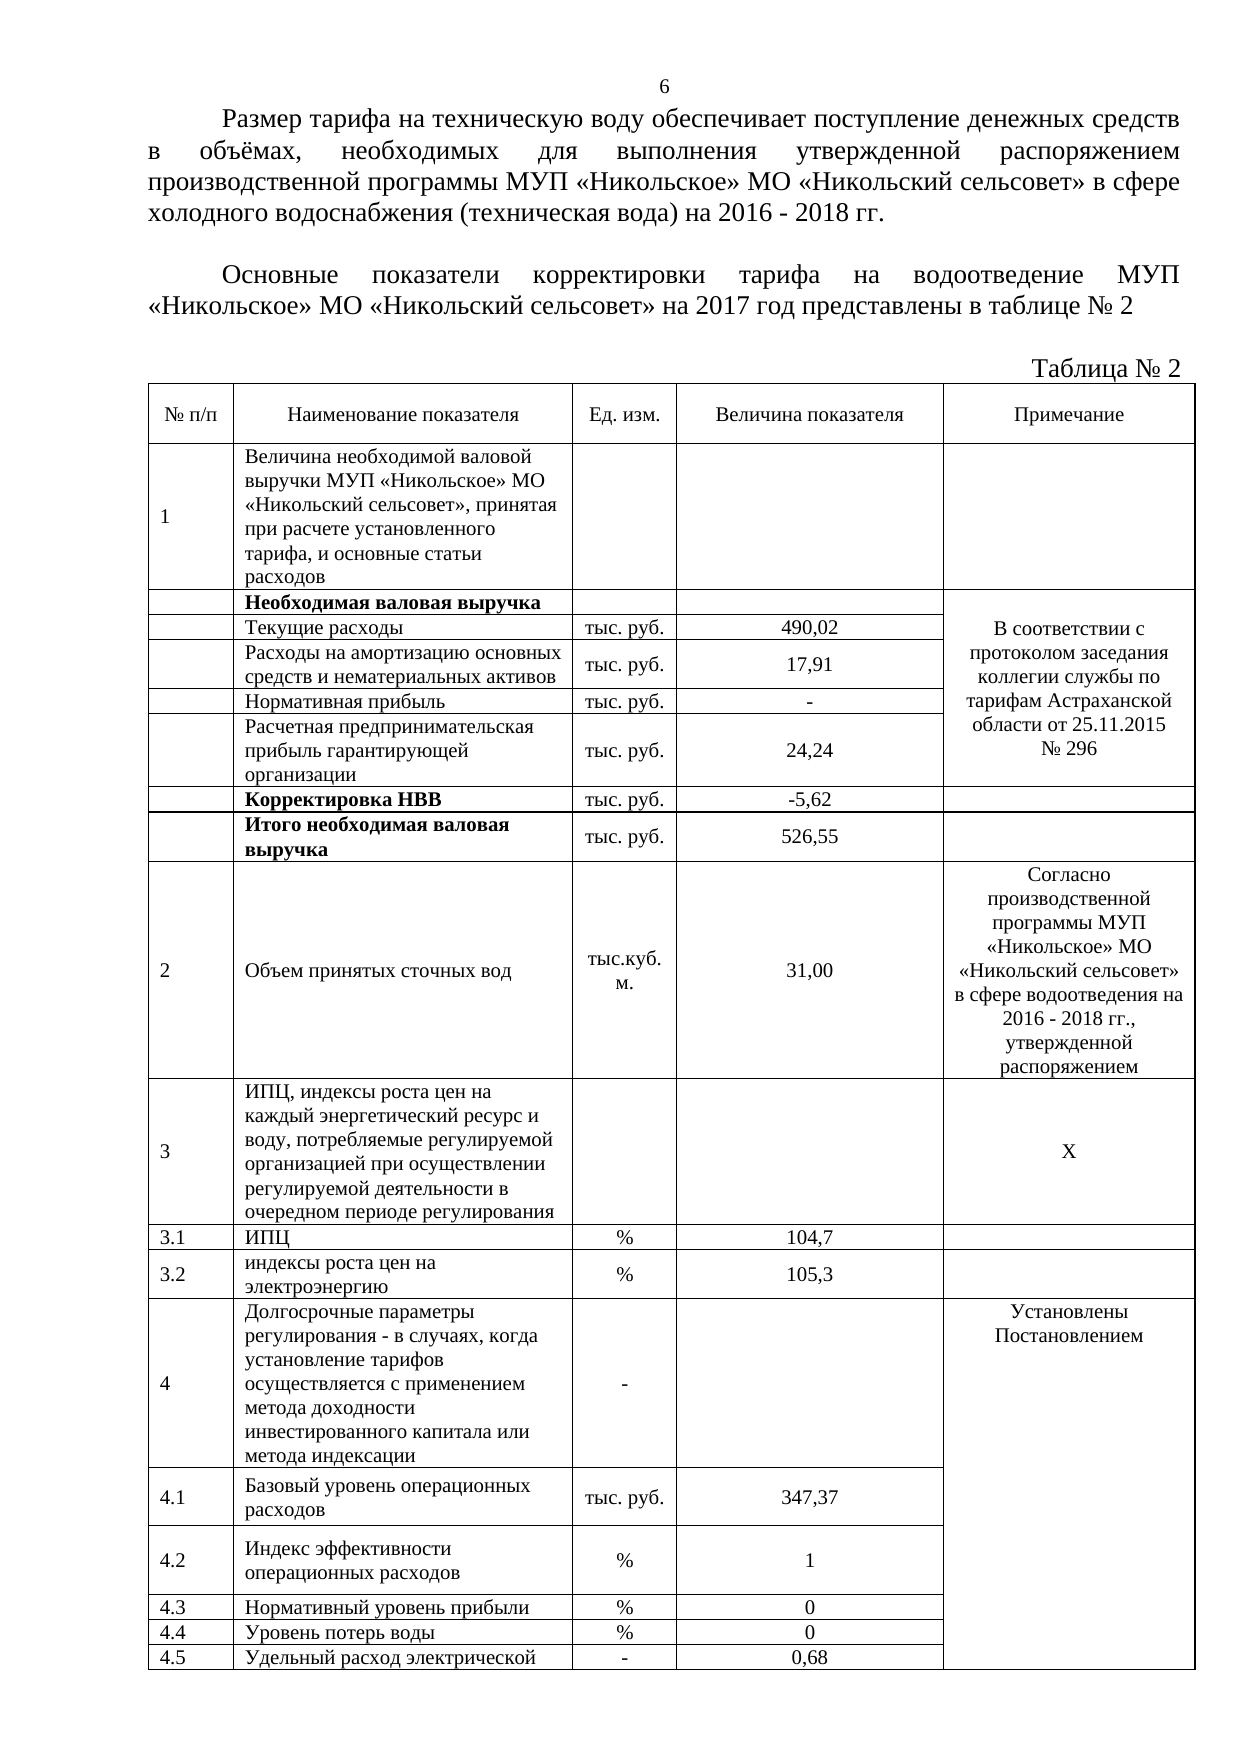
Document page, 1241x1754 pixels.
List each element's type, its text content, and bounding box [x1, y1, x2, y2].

table_cell тыс. руб. [573, 1468, 676, 1525]
table_cell [149, 590, 233, 614]
table_cell % [573, 1526, 676, 1594]
table_header Ед. изм. [573, 384, 676, 443]
table_cell % [573, 1620, 676, 1644]
table_cell % [573, 1250, 676, 1298]
table_header № п/п [149, 384, 233, 443]
table_cell 104,7 [677, 1225, 943, 1249]
text Размер тарифа на техническую воду обеспечивает поступление денежных средств в объёмах, необходимых для выполнения утвержденной распоряжением производственной программы МУП «Никольское» МО «Никольский сельсовет» в сфере холодного водоснабжения (техническая вода) на 2016 - 2018 гг. [148, 103, 1181, 227]
table_cell [944, 813, 1194, 861]
table_cell 4.1 [149, 1468, 233, 1525]
table_cell 347,37 [677, 1468, 943, 1525]
table_cell 1 [149, 444, 233, 588]
table_header Величина показателя [677, 384, 943, 443]
table_cell 4.5 [149, 1645, 233, 1669]
table_cell 3.2 [149, 1250, 233, 1298]
table_cell Установлены Постановлением [944, 1299, 1194, 1669]
table_cell тыс. руб. [573, 813, 676, 861]
table_cell [149, 615, 233, 639]
table_cell 0,68 [677, 1645, 943, 1669]
table_cell ИПЦ [234, 1225, 572, 1249]
table_cell -5,62 [677, 787, 943, 811]
table_cell 4.4 [149, 1620, 233, 1644]
table_cell Нормативная прибыль [234, 689, 572, 713]
table_cell 4.2 [149, 1526, 233, 1594]
table_cell 17,91 [677, 640, 943, 688]
table_cell - [573, 1299, 676, 1467]
table_cell 2 [149, 862, 233, 1078]
table_cell [944, 1225, 1194, 1249]
table_cell Итого необходимая валовая выручка [234, 813, 572, 861]
table_cell % [573, 1225, 676, 1249]
table_cell Расчетная предпринимательская прибыль гарантирующей организации [234, 714, 572, 786]
table_header Наименование показателя [234, 384, 572, 443]
table_cell 105,3 [677, 1250, 943, 1298]
table_cell - [573, 1645, 676, 1669]
table_cell [944, 787, 1194, 811]
table_cell [573, 444, 676, 588]
table_cell [944, 1250, 1194, 1298]
table_cell [677, 1079, 943, 1223]
table_cell 4.3 [149, 1595, 233, 1619]
table_cell Индекс эффективности операционных расходов [234, 1526, 572, 1594]
table_cell 526,55 [677, 813, 943, 861]
table_cell Долгосрочные параметры регулирования - в случаях, когда установление тарифов осуществляется с применением метода доходности инвестированного капитала или метода индексации [234, 1299, 572, 1467]
table_cell ИПЦ, индексы роста цен на каждый энергетический ресурс и воду, потребляемые регулируемой организацией при осуществлении регулируемой деятельности в очередном периоде регулирования [234, 1079, 572, 1223]
text Основные показатели корректировки тарифа на водоотведение МУП «Никольское» МО «Никольский сельсовет» на 2017 год представлены в таблице № 2 [148, 258, 1181, 321]
table_cell [149, 689, 233, 713]
table_cell тыс. руб. [573, 640, 676, 688]
table_cell [677, 444, 943, 588]
table_cell [677, 590, 943, 614]
table_cell индексы роста цен на электроэнергию [234, 1250, 572, 1298]
table_cell Корректировка НВВ [234, 787, 572, 811]
table_cell [573, 590, 676, 614]
table_cell 1 [677, 1526, 943, 1594]
table_cell тыс. руб. [573, 787, 676, 811]
table_cell Расходы на амортизацию основных средств и нематериальных активов [234, 640, 572, 688]
table_cell Нормативный уровень прибыли [234, 1595, 572, 1619]
table_cell [149, 787, 233, 811]
table_cell Согласно производственной программы МУП «Никольское» МО «Никольский сельсовет» в сфере водоотведения на 2016 - 2018 гг., утвержденной распоряжением [944, 862, 1194, 1078]
table_cell Величина необходимой валовой выручки МУП «Никольское» МО «Никольский сельсовет», принятая при расчете установленного тарифа, и основные статьи расходов [234, 444, 572, 588]
table_cell В соответствии с протоколом заседания коллегии службы по тарифам Астраханской области от 25.11.2015 № 296 [944, 590, 1194, 786]
table_cell Текущие расходы [234, 615, 572, 639]
table_cell [149, 640, 233, 688]
table_cell тыс. руб. [573, 689, 676, 713]
table_cell 4 [149, 1299, 233, 1467]
table_cell Х [944, 1079, 1194, 1223]
table_cell Объем принятых сточных вод [234, 862, 572, 1078]
table_cell 24,24 [677, 714, 943, 786]
table_cell [573, 1079, 676, 1223]
table_cell Необходимая валовая выручка [234, 590, 572, 614]
table_cell 31,00 [677, 862, 943, 1078]
table_cell [149, 813, 233, 861]
table_cell 3.1 [149, 1225, 233, 1249]
table_cell Базовый уровень операционных расходов [234, 1468, 572, 1525]
table_cell тыс.куб.м. [573, 862, 676, 1078]
table_cell [677, 1299, 943, 1467]
table_cell 0 [677, 1620, 943, 1644]
table_cell [944, 444, 1194, 588]
table_header Примечание [944, 384, 1194, 443]
table_cell 0 [677, 1595, 943, 1619]
table_cell 3 [149, 1079, 233, 1223]
table_cell тыс. руб. [573, 615, 676, 639]
table_cell [149, 714, 233, 786]
table_cell тыс. руб. [573, 714, 676, 786]
table_cell % [573, 1595, 676, 1619]
text Таблица № 2 [148, 352, 1181, 383]
table_cell Уровень потерь воды [234, 1620, 572, 1644]
table_cell Удельный расход электрической энергии [234, 1645, 572, 1669]
